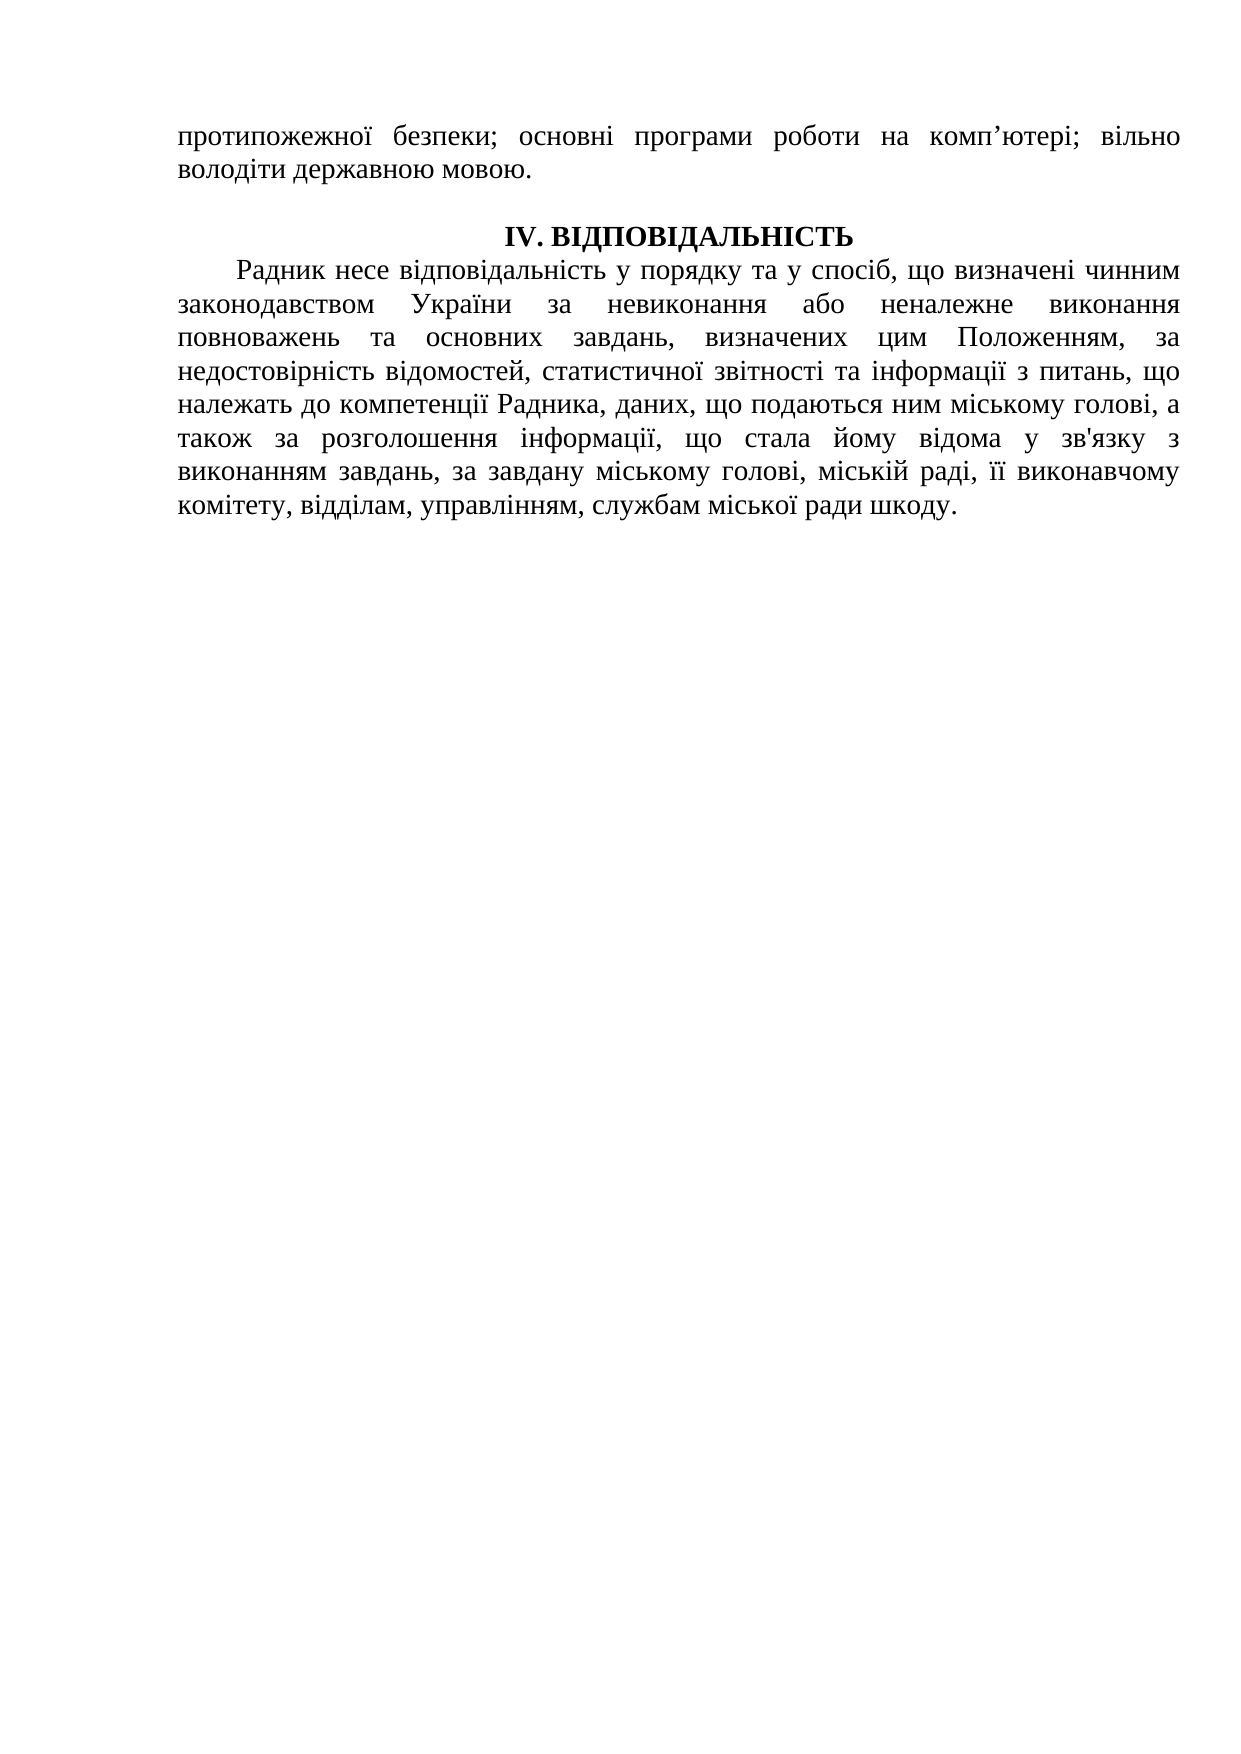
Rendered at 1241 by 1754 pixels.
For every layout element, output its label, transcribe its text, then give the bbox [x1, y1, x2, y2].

text ІV. ВІДПОВІДАЛЬНІСТЬ [177, 219, 1181, 252]
text Радник несе відповідальність у порядку та у спосіб, що визначені чинним законодавством України за невиконання або неналежне виконання повноважень та основних завдань, визначених цим Положенням, за недостовірність відомостей, статистичної звітності та інформації з питань, що належать до компетенції Радника, даних, що подаються ним міському голові, а також за розголошення інформації, що стала йому відома у зв'язку з виконанням завдань, за завдану міському голові, міській раді, її виконавчому комітету, відділам, управлінням, службам міської ради шкоду. [177, 252, 1181, 521]
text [177, 118, 1181, 185]
